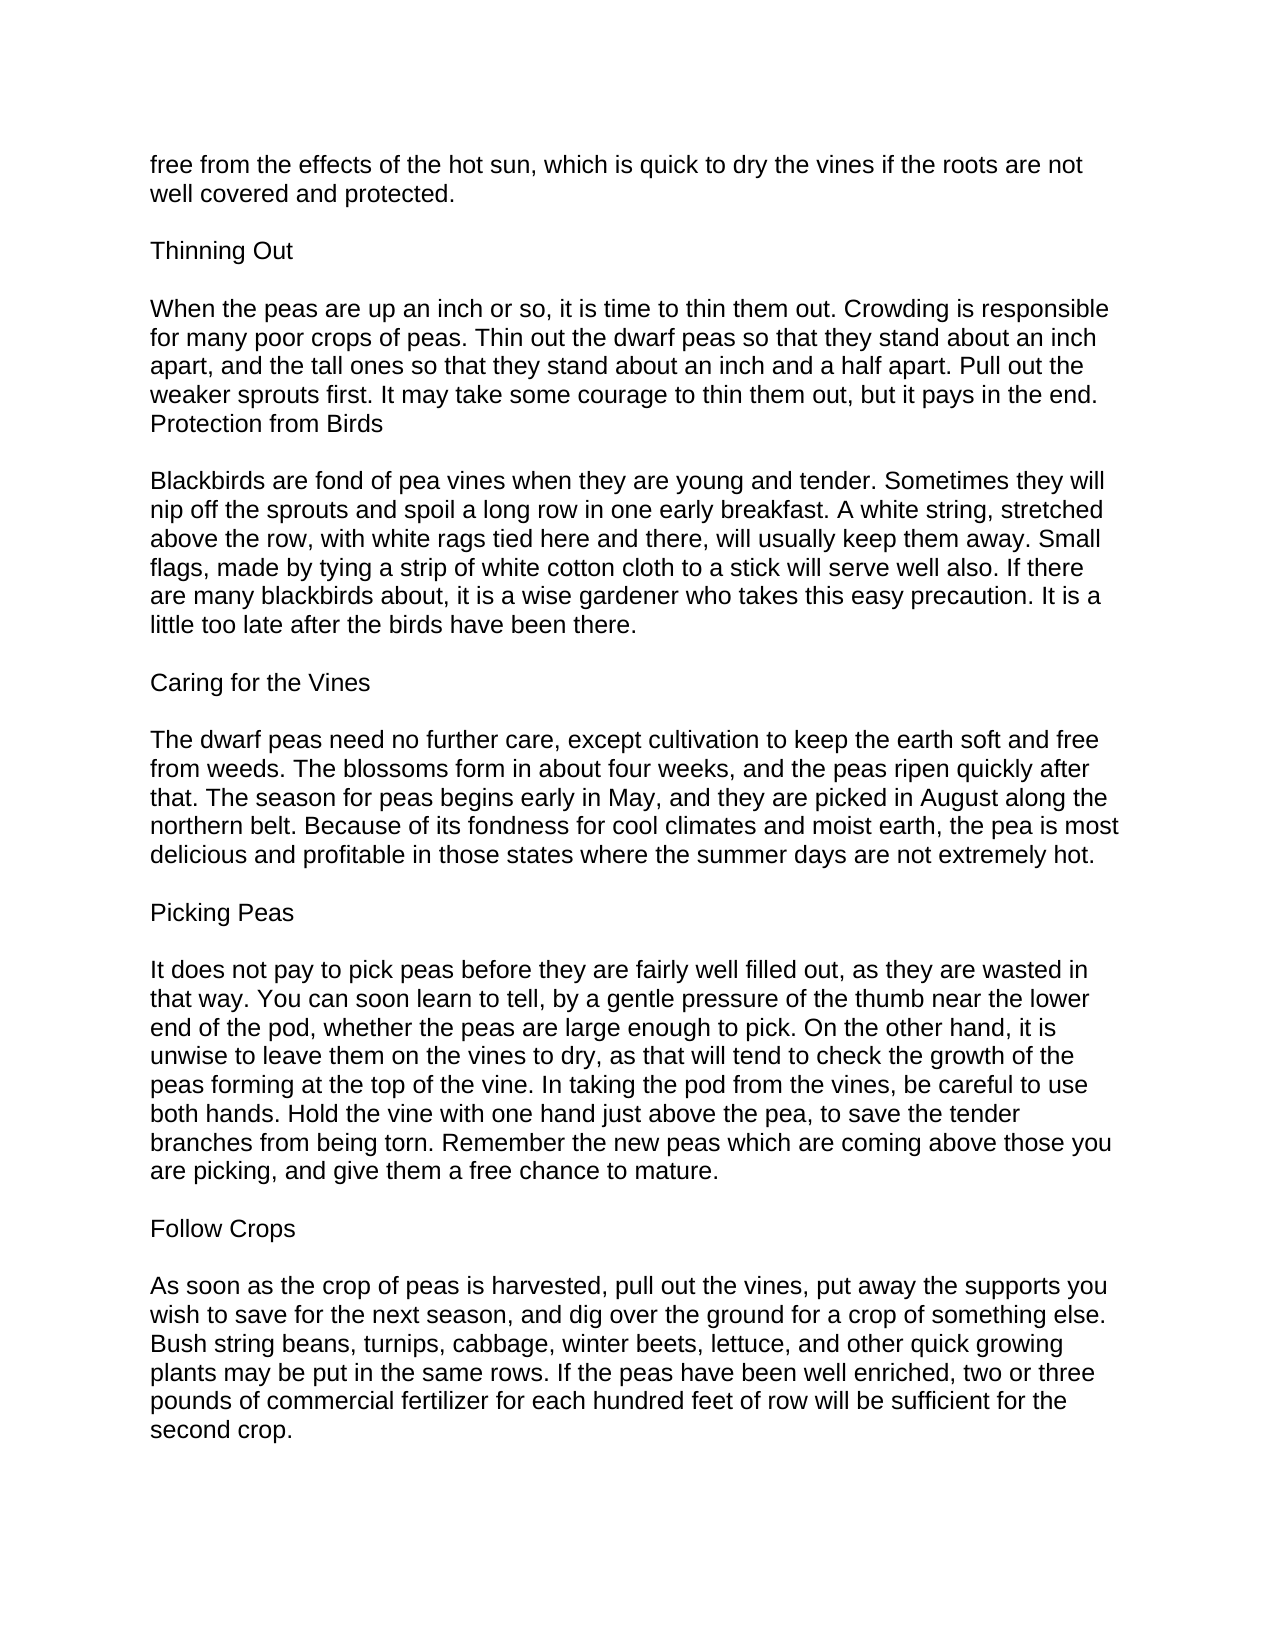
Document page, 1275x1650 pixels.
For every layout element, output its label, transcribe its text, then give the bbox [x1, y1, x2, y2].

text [150, 150, 1125, 207]
text Protection from Birds [150, 409, 1125, 437]
text When the peas are up an inch or so, it is time to thin them out. Crowding is responsible for many poor crops of peas. Thin out the dwarf peas so that they stand about an inch apart, and the tall ones so that they stand about an inch and a half apart. Pull out the weaker sprouts first. It may take some courage to thin them out, but it pays in the end. [150, 294, 1125, 409]
text Picking Peas [150, 897, 1125, 926]
text The dwarf peas need no further care, except cultivation to keep the earth soft and free from weeds. The blossoms form in about four weeks, and the peas ripen quickly after that. The season for peas begins early in May, and they are picked in August along the northern belt. Because of its fondness for cool climates and moist earth, the pea is most delicious and profitable in those states where the summer days are not extremely hot. [150, 725, 1125, 869]
text As soon as the crop of peas is harvested, pull out the vines, put away the supports you wish to save for the next season, and dig over the ground for a crop of something else. Bush string beans, turnips, cabbage, winter beets, lettuce, and other quick growing plants may be put in the same rows. If the peas have been well enriched, two or three pounds of commercial fertilizer for each hundred feet of row will be sufficient for the second crop. [150, 1271, 1125, 1444]
text Follow Crops [150, 1214, 1125, 1242]
text Blackbirds are fond of pea vines when they are young and tender. Sometimes they will nip off the sprouts and spoil a long row in one early breakfast. A white string, stretched above the row, with white rags tied here and there, will usually keep them away. Small flags, made by tying a strip of white cotton cloth to a stick will serve well also. If there are many blackbirds about, it is a wise gardener who takes this easy precaution. It is a little too late after the birds have been there. [150, 466, 1125, 639]
text Caring for the Vines [150, 667, 1125, 696]
text It does not pay to pick peas before they are fairly well filled out, as they are wasted in that way. You can soon learn to tell, by a gentle pressure of the thumb near the lower end of the pod, whether the peas are large enough to pick. On the other hand, it is unwise to leave them on the vines to dry, as that will tend to check the growth of the peas forming at the top of the vine. In taking the pod from the vines, be careful to use both hands. Hold the vine with one hand just above the pea, to save the tender branches from being torn. Remember the new peas which are coming above those you are picking, and give them a free chance to mature. [150, 955, 1125, 1185]
text Thinning Out [150, 236, 1125, 265]
